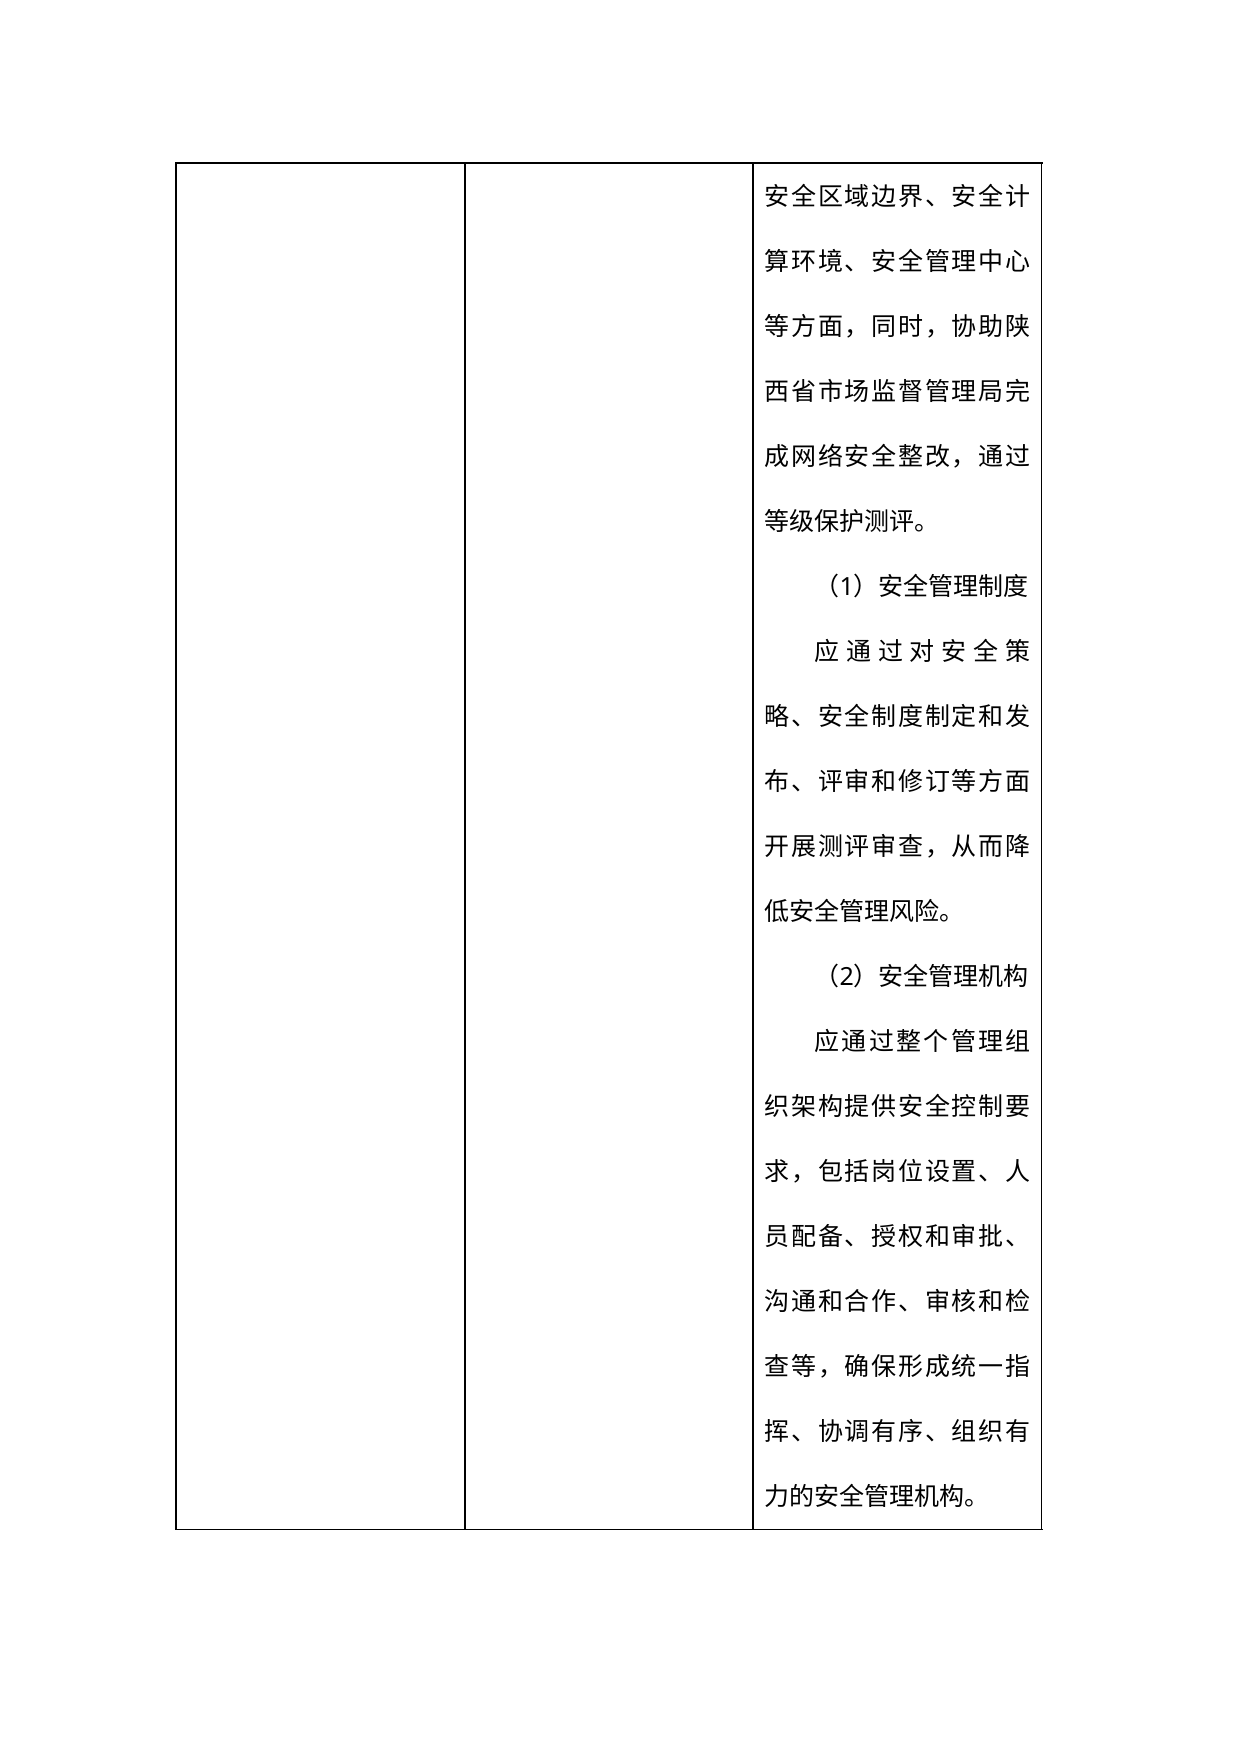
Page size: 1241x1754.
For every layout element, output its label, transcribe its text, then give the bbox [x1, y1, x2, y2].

table_cell 1 [177, 164, 464, 1528]
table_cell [754, 164, 1041, 1528]
table_cell [466, 164, 752, 1528]
